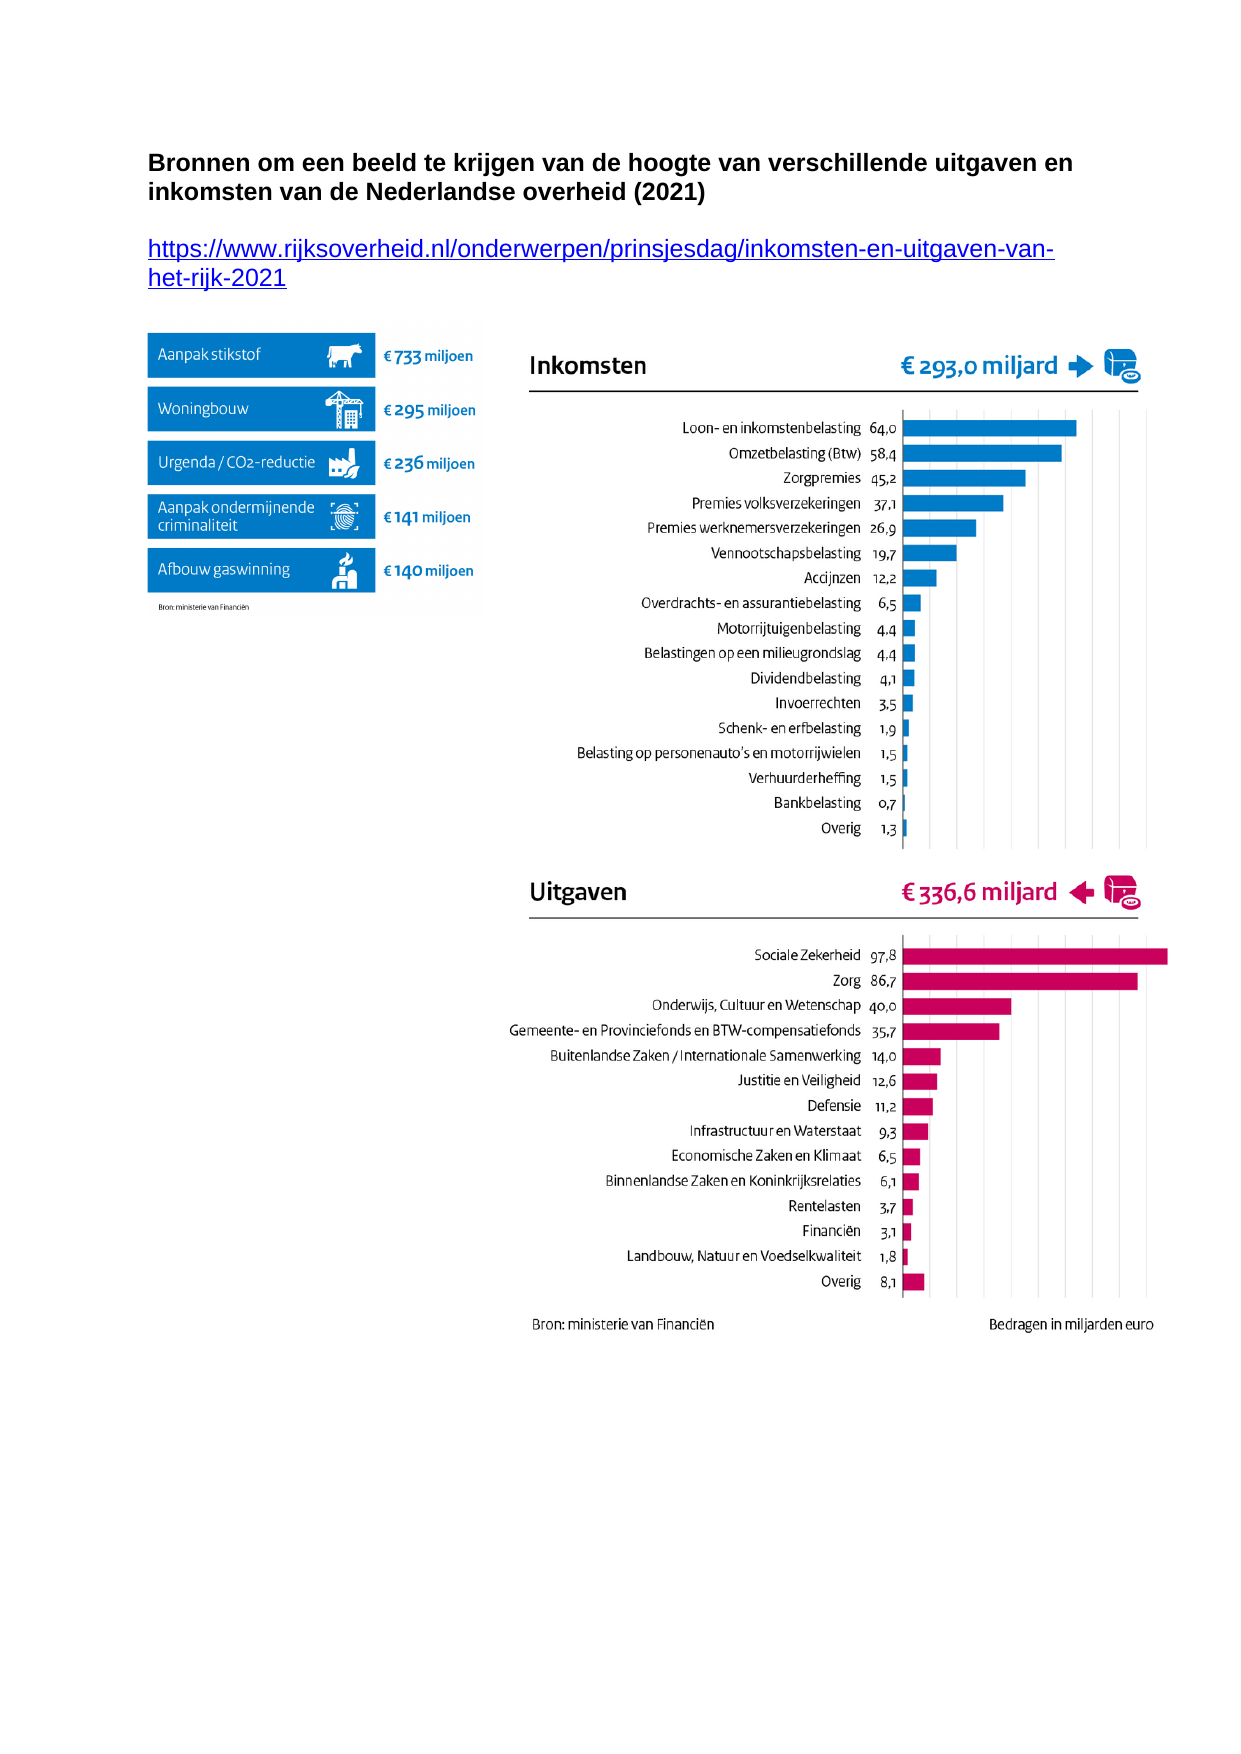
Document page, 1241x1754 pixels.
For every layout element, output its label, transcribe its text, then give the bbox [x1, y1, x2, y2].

text https://www.rijksoverheid.nl/onderwerpen/prinsjesdag/inkomsten-en-uitgaven-van-het-rijk-2021 [148, 234, 1093, 291]
picture [147, 320, 486, 618]
text Bronnen om een beeld te krijgen van de hoogte van verschillende uitgaven en inkomsten van de Nederlandse overheid (2021) [148, 148, 1093, 205]
picture [497, 325, 1179, 1348]
